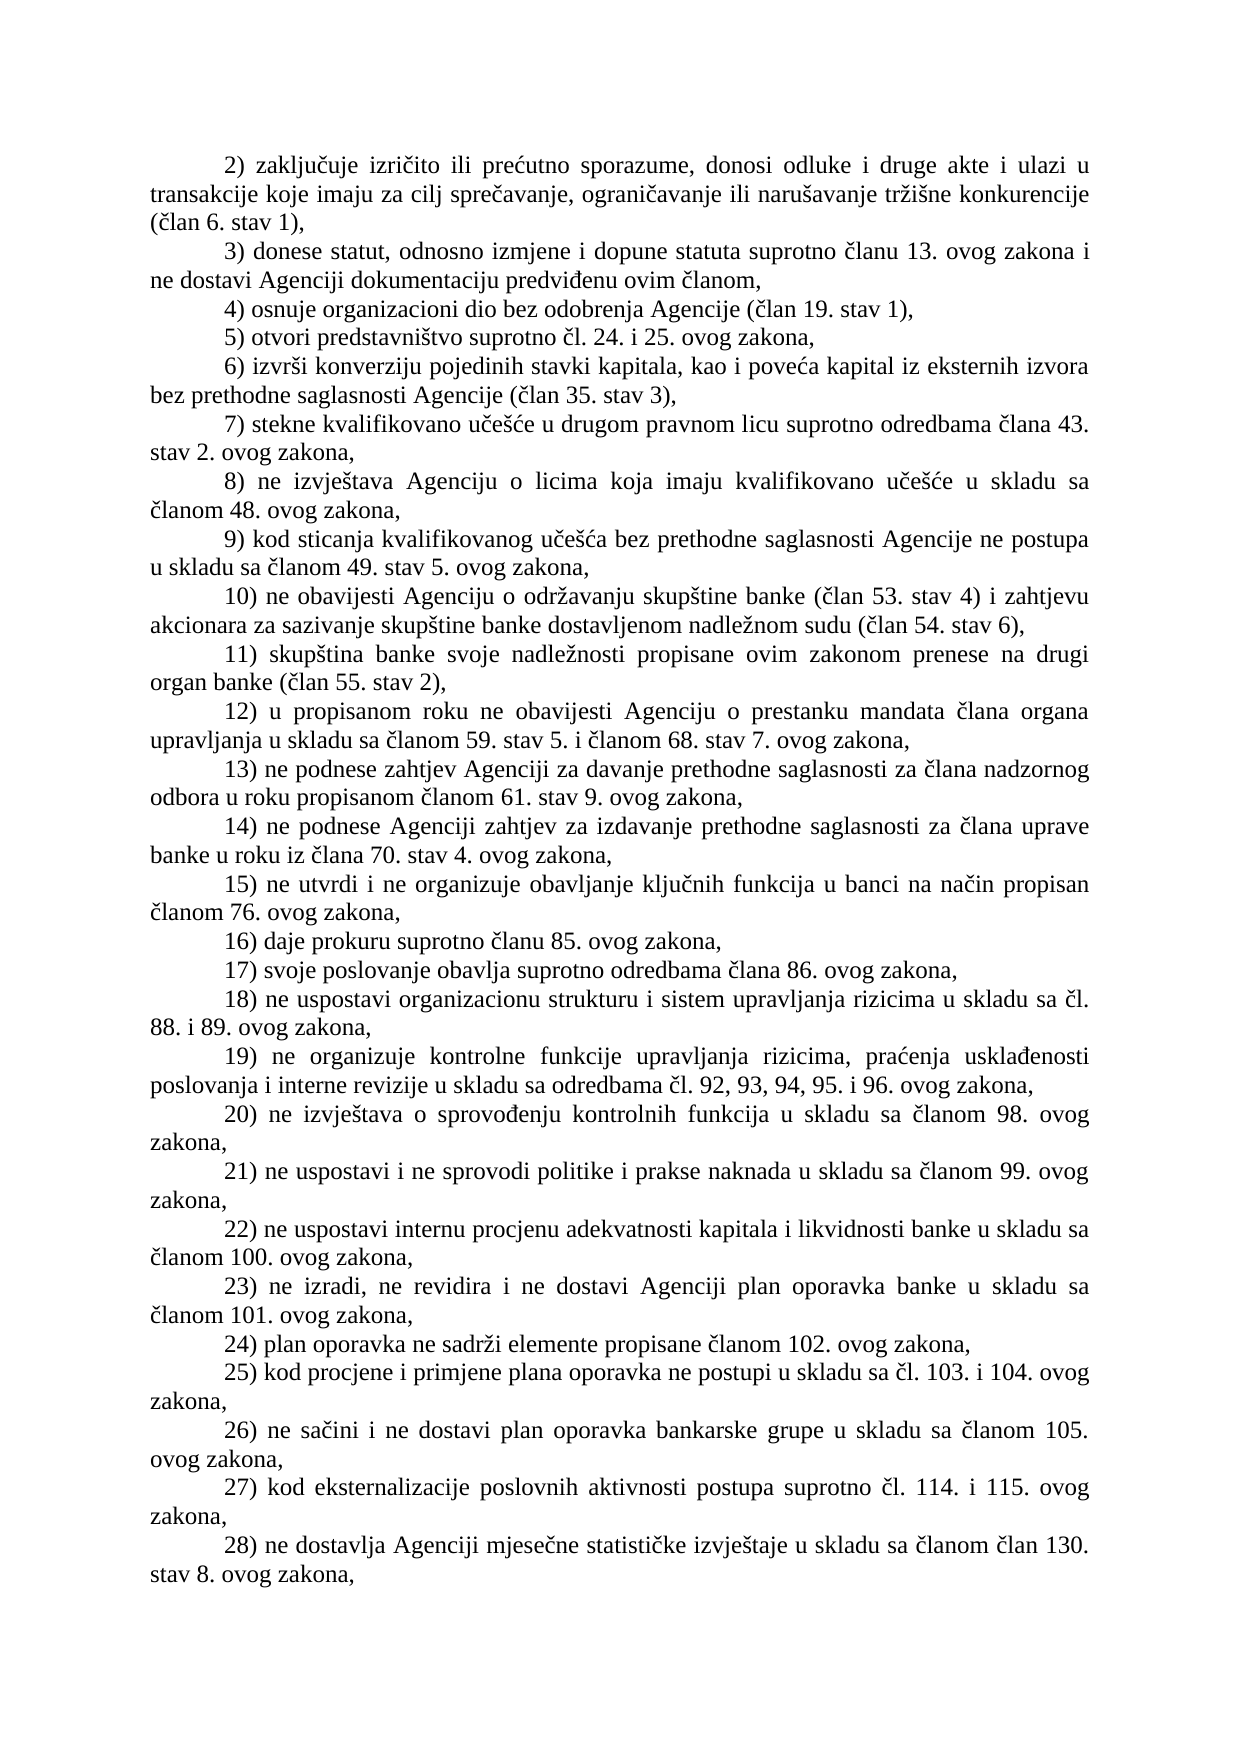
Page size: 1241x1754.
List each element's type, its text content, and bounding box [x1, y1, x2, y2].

text 18) ne uspostavi organizacionu strukturu i sistem upravljanja rizicima u skladu sa čl. 88. i 89. ovog zakona, [150, 984, 1090, 1041]
text 28) ne dostavlja Agenciji mjesečne statističke izvještaje u skladu sa članom član 130. stav 8. ovog zakona, [150, 1530, 1090, 1587]
text 25) kod procjene i primjene plana oporavka ne postupi u skladu sa čl. 103. i 104. ovog zakona, [150, 1357, 1090, 1415]
text 27) kod eksternalizacije poslovnih aktivnosti postupa suprotno čl. 114. i 115. ovog zakona, [150, 1472, 1090, 1530]
text 7) stekne kvalifikovano učešće u drugom pravnom licu suprotno odredbama člana 43. stav 2. ovog zakona, [150, 409, 1090, 466]
text 2) zaključuje izričito ili prećutno sporazume, donosi odluke i druge akte i ulazi u transakcije koje imaju za cilj sprečavanje, ograničavanje ili narušavanje tržišne konkurencije (član 6. stav 1), [150, 150, 1090, 236]
text 3) donese statut, odnosno izmjene i dopune statuta suprotno članu 13. ovog zakona i ne dostavi Agenciji dokumentaciju predviđenu ovim članom, [150, 236, 1090, 294]
text 15) ne utvrdi i ne organizuje obavljanje ključnih funkcija u banci na način propisan članom 76. ovog zakona, [150, 869, 1090, 926]
text 23) ne izradi, ne revidira i ne dostavi Agenciji plan oporavka banke u skladu sa članom 101. ovog zakona, [150, 1271, 1090, 1329]
text 14) ne podnese Agenciji zahtjev za izdavanje prethodne saglasnosti za člana uprave banke u roku iz člana 70. stav 4. ovog zakona, [150, 811, 1090, 869]
text 13) ne podnese zahtjev Agenciji za davanje prethodne saglasnosti za člana nadzornog odbora u roku propisanom članom 61. stav 9. ovog zakona, [150, 754, 1090, 811]
text 9) kod sticanja kvalifikovanog učešća bez prethodne saglasnosti Agencije ne postupa u skladu sa članom 49. stav 5. ovog zakona, [150, 524, 1090, 581]
text 19) ne organizuje kontrolne funkcije upravljanja rizicima, praćenja usklađenosti poslovanja i interne revizije u skladu sa odredbama čl. 92, 93, 94, 95. i 96. ovog zakona, [150, 1041, 1090, 1099]
text 11) skupština banke svoje nadležnosti propisane ovim zakonom prenese na drugi organ banke (član 55. stav 2), [150, 639, 1090, 696]
text 16) daje prokuru suprotno članu 85. ovog zakona, [150, 926, 1090, 955]
text 21) ne uspostavi i ne sprovodi politike i prakse naknada u skladu sa članom 99. ovog zakona, [150, 1156, 1090, 1214]
text 26) ne sačini i ne dostavi plan oporavka bankarske grupe u skladu sa članom 105. ovog zakona, [150, 1415, 1090, 1472]
text 20) ne izvještava o sprovođenju kontrolnih funkcija u skladu sa članom 98. ovog zakona, [150, 1099, 1090, 1156]
text 12) u propisanom roku ne obavijesti Agenciju o prestanku mandata člana organa upravljanja u skladu sa članom 59. stav 5. i članom 68. stav 7. ovog zakona, [150, 696, 1090, 754]
text 17) svoje poslovanje obavlja suprotno odredbama člana 86. ovog zakona, [150, 955, 1090, 984]
text 8) ne izvještava Agenciju o licima koja imaju kvalifikovano učešće u skladu sa članom 48. ovog zakona, [150, 466, 1090, 524]
text 4) osnuje organizacioni dio bez odobrenja Agencije (član 19. stav 1), [150, 294, 1090, 322]
text 22) ne uspostavi internu procjenu adekvatnosti kapitala i likvidnosti banke u skladu sa članom 100. ovog zakona, [150, 1214, 1090, 1271]
text 10) ne obavijesti Agenciju o održavanju skupštine banke (član 53. stav 4) i zahtjevu akcionara za sazivanje skupštine banke dostavljenom nadležnom sudu (član 54. stav 6), [150, 581, 1090, 639]
text 5) otvori predstavništvo suprotno čl. 24. i 25. ovog zakona, [150, 322, 1090, 351]
text 24) plan oporavka ne sadrži elemente propisane članom 102. ovog zakona, [150, 1329, 1090, 1357]
text 6) izvrši konverziju pojedinih stavki kapitala, kao i poveća kapital iz eksternih izvora bez prethodne saglasnosti Agencije (član 35. stav 3), [150, 351, 1090, 409]
